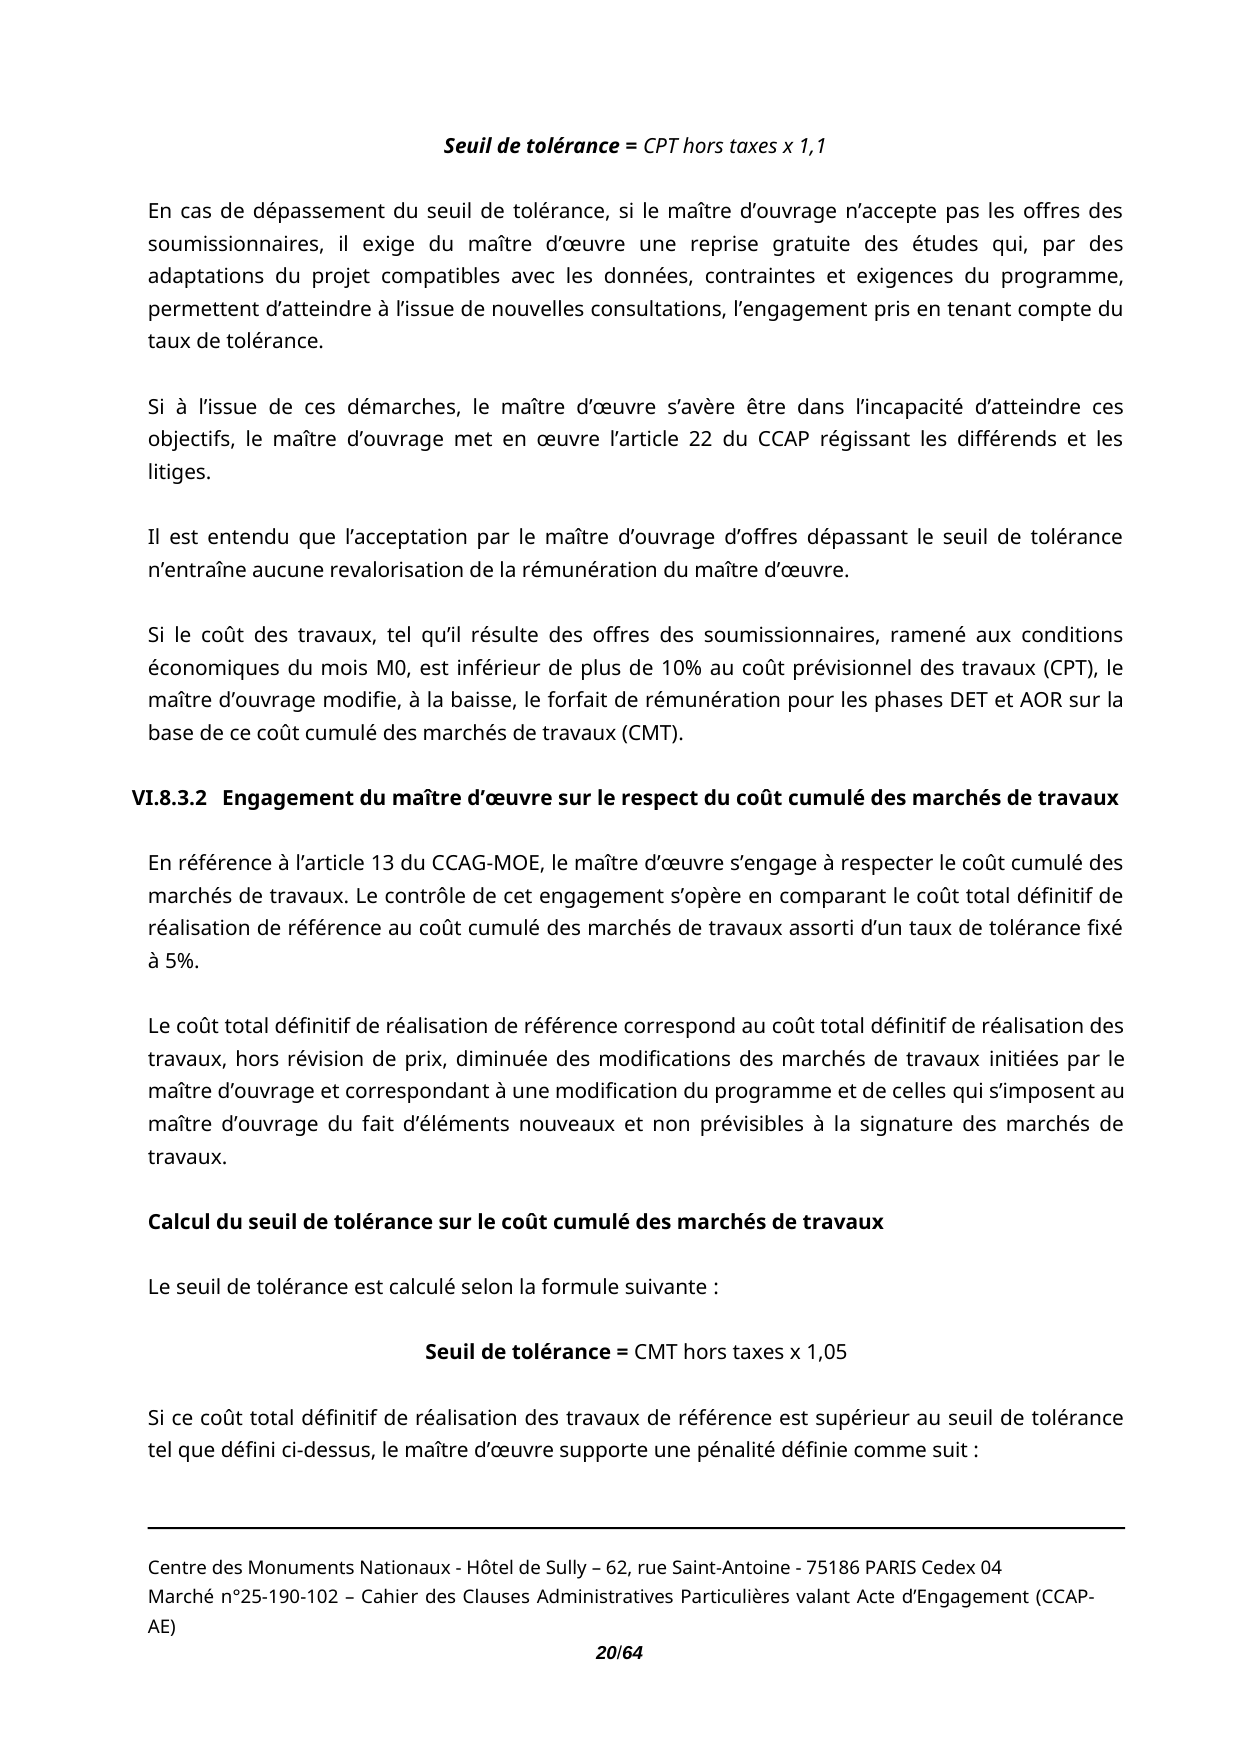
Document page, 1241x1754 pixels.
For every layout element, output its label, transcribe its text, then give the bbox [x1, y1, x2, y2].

text Le coût total définitif de réalisation de référence correspond au coût total définitif de réalisation des travaux, hors révision de prix, diminuée des modifications des marchés de travaux initiées par le maître d’ouvrage et correspondant à une modification du programme et de celles qui s’imposent au maître d’ouvrage du fait d’éléments nouveaux et non prévisibles à la signature des marchés de travaux. [148, 1011, 1125, 1170]
text Calcul du seuil de tolérance sur le coût cumulé des marchés de travaux [148, 1207, 1125, 1235]
text Si le coût des travaux, tel qu’il résulte des offres des soumissionnaires, ramené aux conditions économiques du mois M0, est inférieur de plus de 10% au coût prévisionnel des travaux (CPT), le maître d’ouvrage modifie, à la baisse, le forfait de rémunération pour les phases DET et AOR sur la base de ce coût cumulé des marchés de travaux (CMT). [148, 620, 1125, 746]
text Si ce coût total définitif de réalisation des travaux de référence est supérieur au seuil de tolérance tel que défini ci-dessus, le maître d’œuvre supporte une pénalité définie comme suit : [148, 1403, 1125, 1464]
subtitle Engagement du maître d’œuvre sur le respect du coût cumulé des marchés de travaux [207, 783, 1125, 812]
text Le seuil de tolérance est calculé selon la formule suivante : [148, 1272, 1125, 1301]
text Il est entendu que l’acceptation par le maître d’ouvrage d’offres dépassant le seuil de tolérance n’entraîne aucune revalorisation de la rémunération du maître d’œuvre. [148, 522, 1125, 583]
text Seuil de tolérance = CMT hors taxes x 1,05 [148, 1337, 1125, 1366]
text En référence à l’article 13 du CCAG-MOE, le maître d’œuvre s’engage à respecter le coût cumulé des marchés de travaux. Le contrôle de cet engagement s’opère en comparant le coût total définitif de réalisation de référence au coût cumulé des marchés de travaux assorti d’un taux de tolérance fixé à 5%. [148, 848, 1125, 974]
text En cas de dépassement du seuil de tolérance, si le maître d’ouvrage n’accepte pas les offres des soumissionnaires, il exige du maître d’œuvre une reprise gratuite des études qui, par des adaptations du projet compatibles avec les données, contraintes et exigences du programme, permettent d’atteindre à l’issue de nouvelles consultations, l’engagement pris en tenant compte du taux de tolérance. [148, 196, 1125, 355]
text Seuil de tolérance = CPT hors taxes x 1,1 [148, 131, 1125, 159]
text Si à l’issue de ces démarches, le maître d’œuvre s’avère être dans l’incapacité d’atteindre ces objectifs, le maître d’ouvrage met en œuvre l’article 22 du CCAP régissant les différends et les litiges. [148, 392, 1125, 486]
